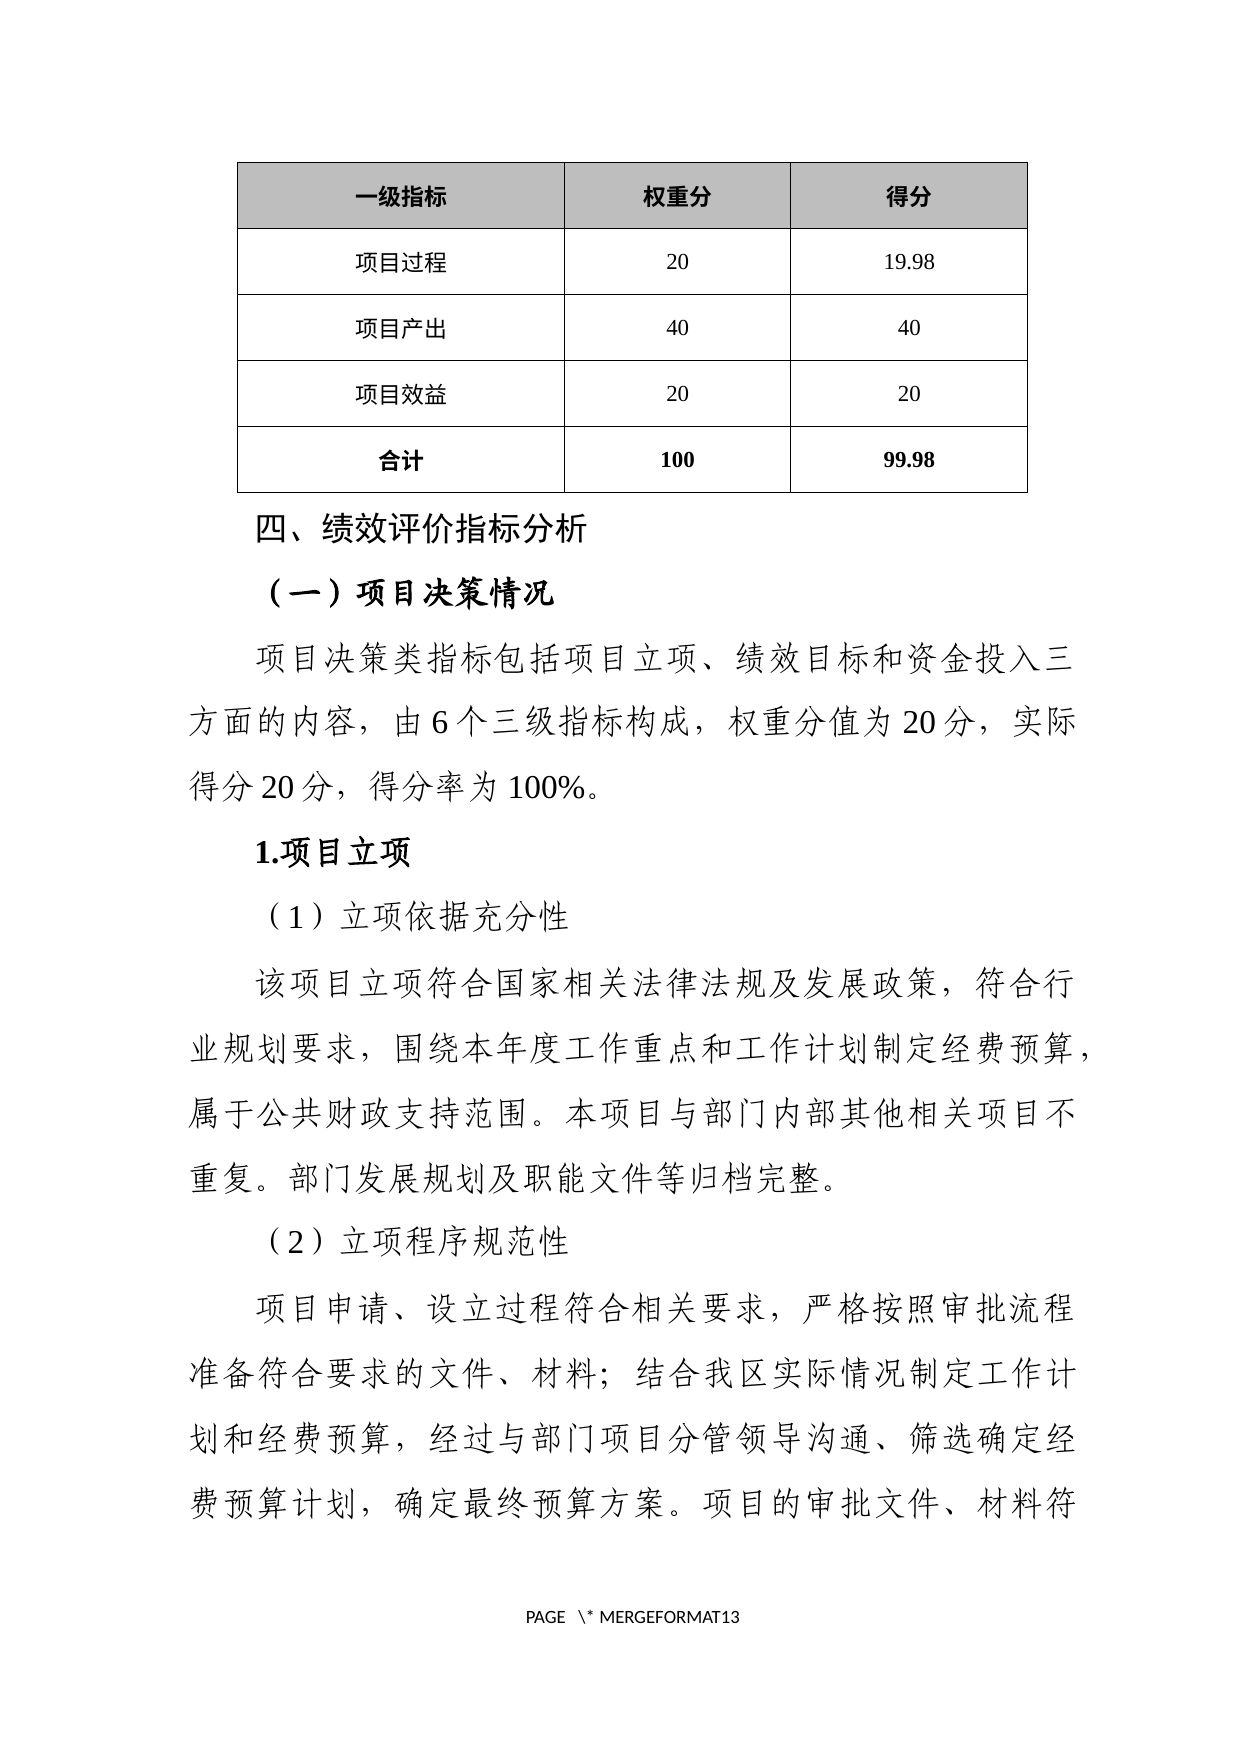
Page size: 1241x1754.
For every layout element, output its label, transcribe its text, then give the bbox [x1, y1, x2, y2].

table_cell 40 [565, 295, 790, 360]
table_header 一级指标 [238, 163, 564, 228]
table_cell 40 [791, 295, 1027, 360]
table_cell 20 [791, 361, 1027, 426]
text （1）立项依据充分性 [187, 883, 1078, 948]
table_cell 99.98 [791, 427, 1027, 492]
table_cell 合计 [238, 427, 564, 492]
text 该项目立项符合国家相关法律法规及发展政策，符合行业规划要求，围绕本年度工作重点和工作计划制定经费预算，属于公共财政支持范围。本项目与部门内部其他相关项目不重复。部门发展规划及职能文件等归档完整。 [187, 948, 1078, 1208]
table_cell 项目效益 [238, 361, 564, 426]
title （一）项目决策情况 [187, 558, 1078, 623]
table_cell 项目产出 [238, 295, 564, 360]
text （2）立项程序规范性 [187, 1208, 1078, 1273]
table_cell 20 [565, 229, 790, 294]
table_cell 20 [565, 361, 790, 426]
text 四、绩效评价指标分析 [187, 493, 1078, 558]
text 项目决策类指标包括项目立项、绩效目标和资金投入三方面的内容，由6个三级指标构成，权重分值为20分，实际得分20分，得分率为100%。 [187, 623, 1078, 818]
table_cell 19.98 [791, 229, 1027, 294]
table_cell 100 [565, 427, 790, 492]
table_header 得分 [791, 163, 1027, 228]
text 1.项目立项 [187, 818, 1078, 883]
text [187, 1273, 1078, 1533]
table_cell 项目过程 [238, 229, 564, 294]
table_header 权重分 [565, 163, 790, 228]
